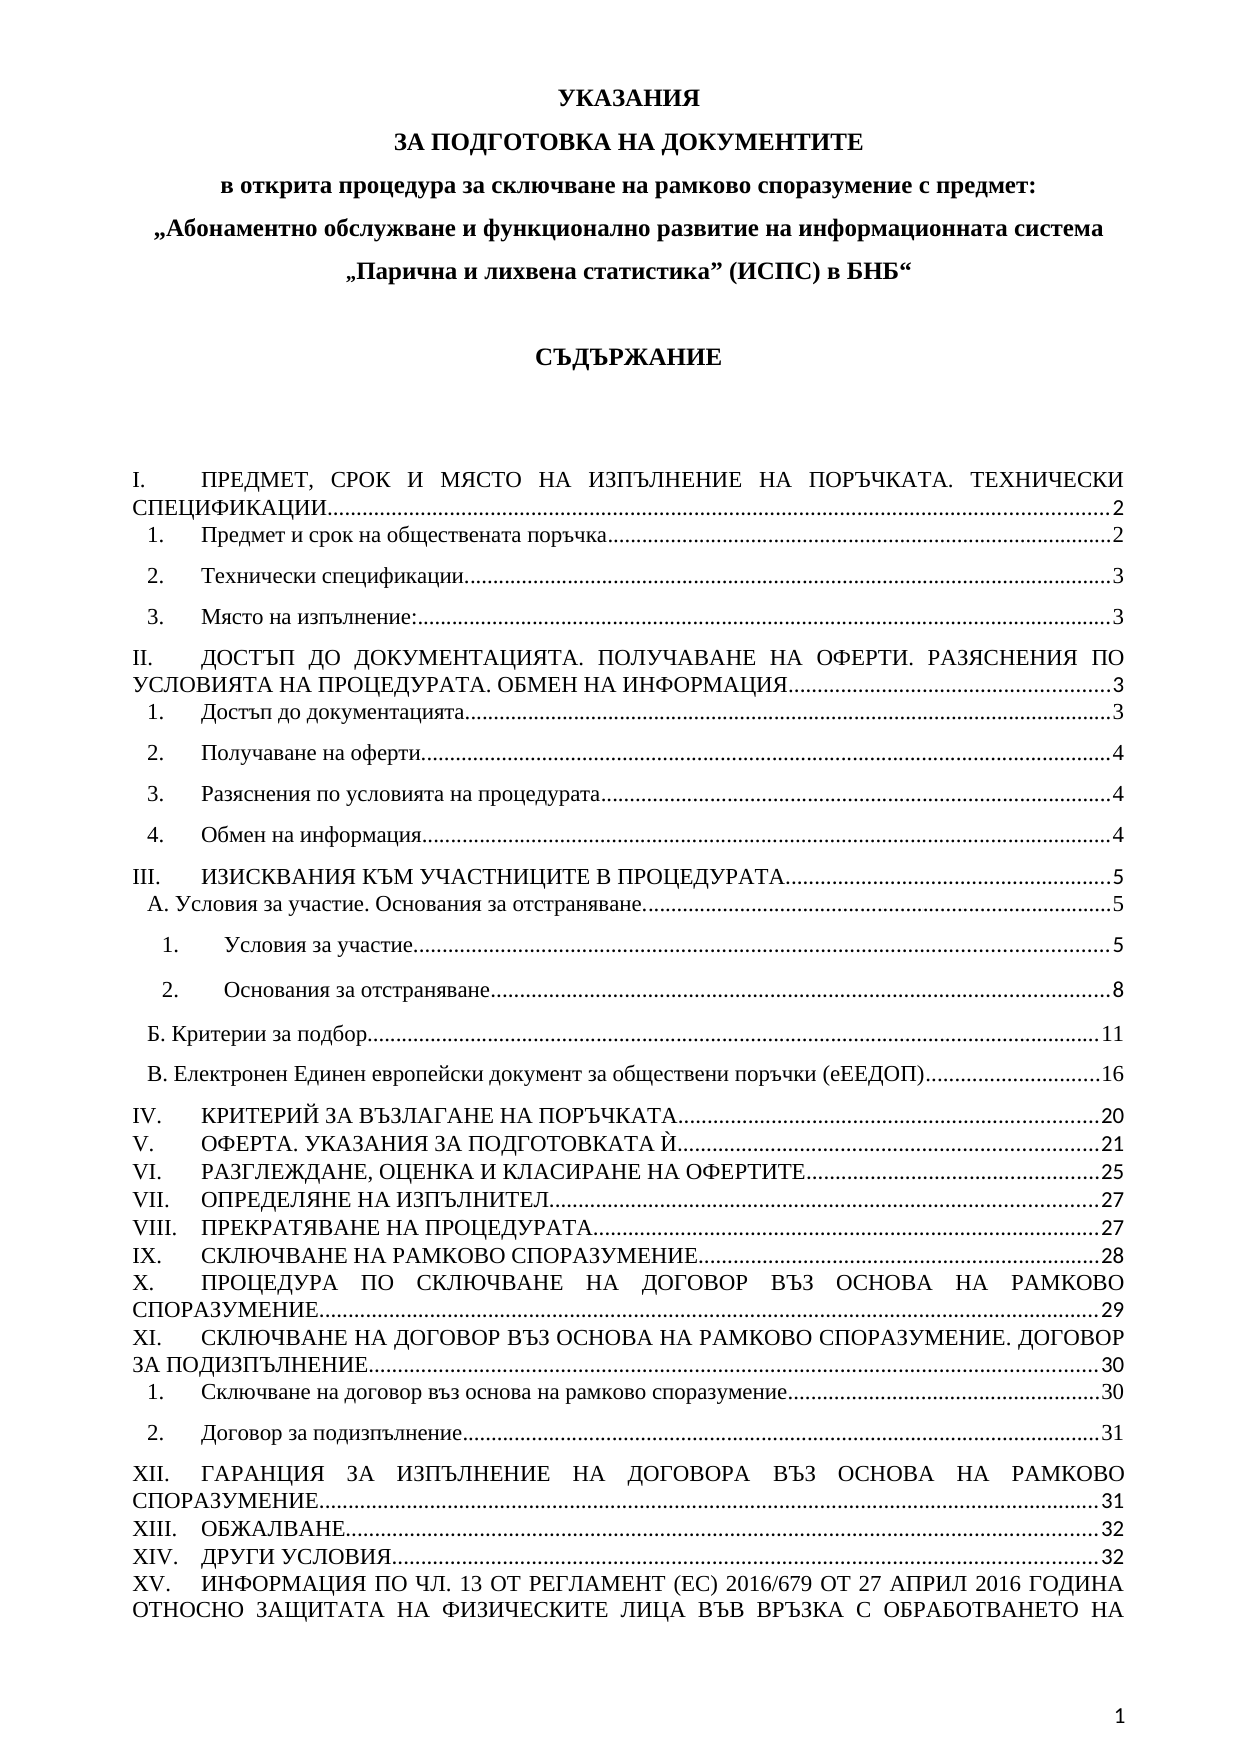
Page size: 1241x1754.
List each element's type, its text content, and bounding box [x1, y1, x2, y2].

text в открита процедура за сключване на рамково споразумение с предмет: [132, 170, 1125, 198]
text УКАЗАНИЯ [132, 83, 1125, 112]
text ЗА ПОДГОТОВКА НА ДОКУМЕНТИТЕ [132, 127, 1125, 155]
text „Абонаментно обслужване и функционално развитие на информационната система „Парична и лихвена статистика” (ИСПС) в БНБ“ [132, 213, 1125, 285]
